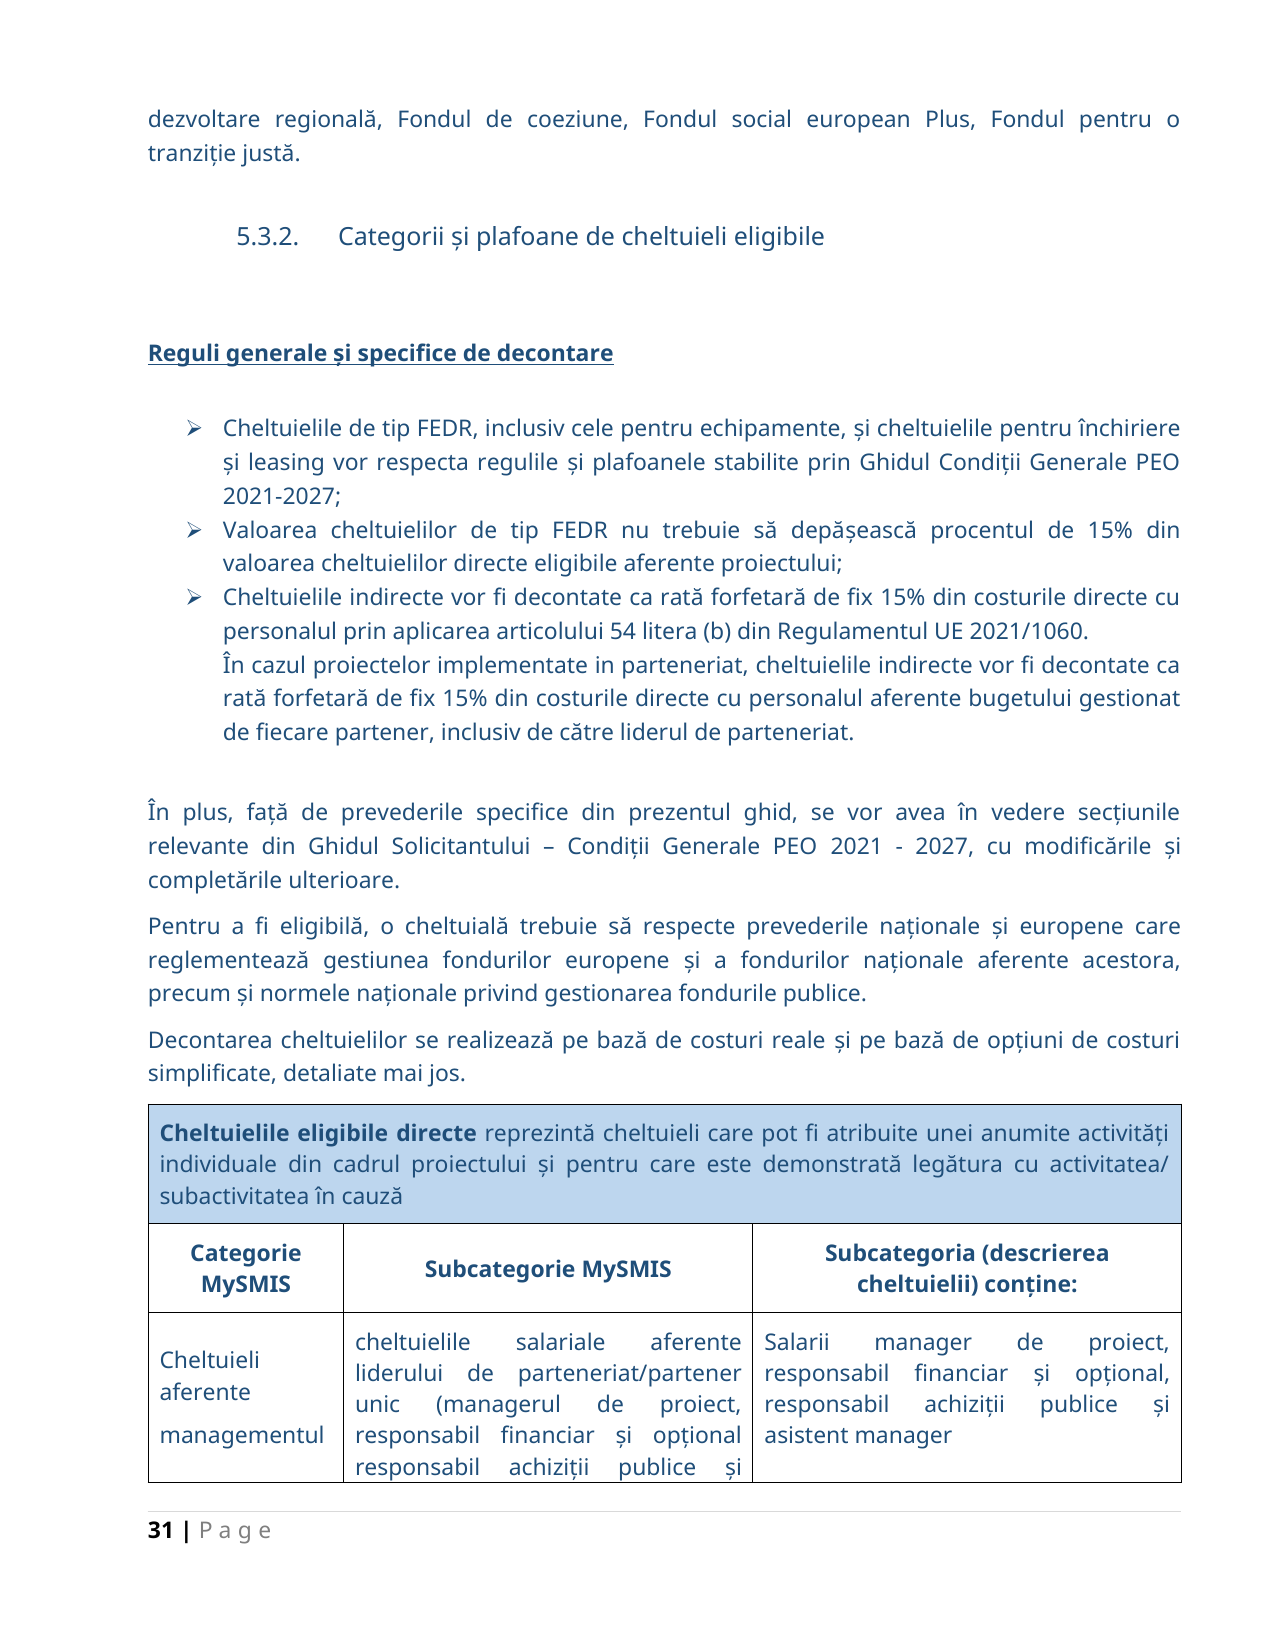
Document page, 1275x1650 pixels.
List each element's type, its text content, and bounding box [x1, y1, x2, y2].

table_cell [753, 1313, 1181, 1482]
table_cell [149, 1313, 343, 1482]
list Cheltuielile de tip FEDR, inclusiv cele pentru echipamente, și cheltuielile pentru închiriere și leasing vor respecta regulile și plafoanele stabilite prin Ghidul Condiții Generale PEO 2021-2027; [185, 412, 1181, 511]
table_cell Categorie MySMIS [149, 1224, 343, 1312]
table_header Cheltuielile eligibile directe reprezintă cheltuieli care pot fi atribuite unei anumite activități individuale din cadrul proiectului și pentru care este demonstrată legătura cu activitatea/ subactivitatea în cauză [149, 1105, 1181, 1223]
list Cheltuielile indirecte vor fi decontate ca rată forfetară de fix 15% din costurile directe cu personalul prin aplicarea articolului 54 litera (b) din Regulamentul UE 2021/1060. [185, 581, 1181, 646]
subtitle Categorii şi plafoane de cheltuieli eligibile [236, 219, 1181, 253]
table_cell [344, 1313, 752, 1482]
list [148, 103, 1181, 168]
table_cell Subcategoria (descrierea cheltuielii) conține: [753, 1224, 1181, 1312]
text Decontarea cheltuielilor se realizează pe bază de costuri reale și pe bază de opțiuni de costuri simplificate, detaliate mai jos. [148, 1023, 1181, 1088]
text În plus, față de prevederile specifice din prezentul ghid, se vor avea în vedere secțiunile relevante din Ghidul Solicitantului – Condiții Generale PEO 2021 - 2027, cu modificările și completările ulterioare. [148, 796, 1181, 895]
table_cell Subcategorie MySMIS [344, 1224, 752, 1312]
text Reguli generale și specifice de decontare [148, 337, 1181, 368]
text Pentru a fi eligibilă, o cheltuială trebuie să respecte prevederile naționale și europene care reglementează gestiunea fondurilor europene și a fondurilor naționale aferente acestora, precum și normele naționale privind gestionarea fondurile publice. [148, 910, 1181, 1008]
list Valoarea cheltuielilor de tip FEDR nu trebuie să depășească procentul de 15% din valoarea cheltuielilor directe eligibile aferente proiectului; [185, 513, 1181, 578]
text În cazul proiectelor implementate in parteneriat, cheltuielile indirecte vor fi decontate ca rată forfetară de fix 15% din costurile directe cu personalul aferente bugetului gestionat de fiecare partener, inclusiv de către liderul de parteneriat. [223, 648, 1181, 747]
